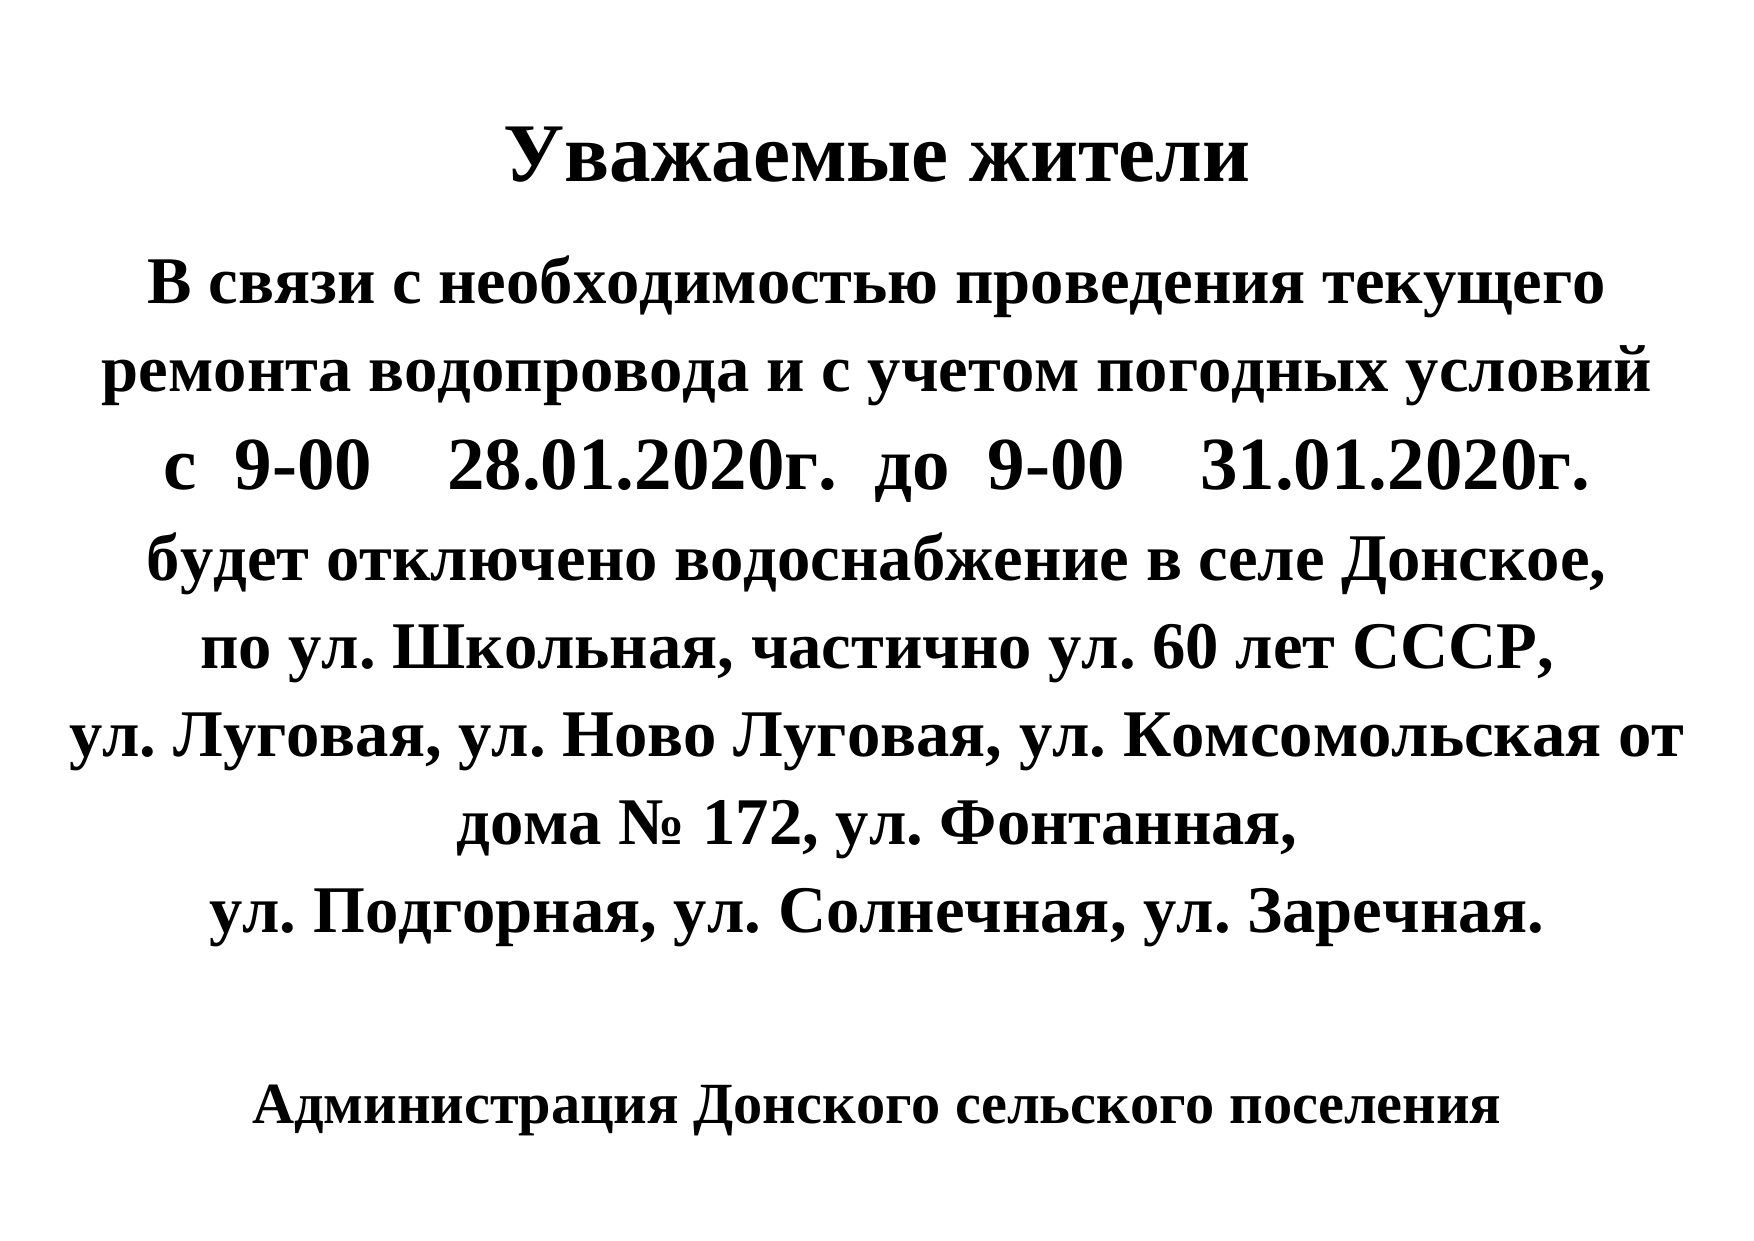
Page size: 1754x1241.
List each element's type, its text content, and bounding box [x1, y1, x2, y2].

text В связи с необходимостью проведения текущего ремонта водопровода и с учетом погодных условий с 9-00 28.01.2020г. до 9-00 31.01.2020г. [59, 241, 1695, 505]
text Уважаемые жители [59, 103, 1695, 199]
text ул. Луговая, ул. Ново Луговая, ул. Комсомольская от дома № 172, ул. Фонтанная, [59, 694, 1695, 859]
text Администрация Донского сельского поселения [59, 1069, 1695, 1136]
text будет отключено водоснабжение в селе Донское, по ул. Школьная, частично ул. 60 лет СССР, [59, 518, 1695, 683]
text ул. Подгорная, ул. Солнечная, ул. Заречная. [59, 871, 1695, 947]
